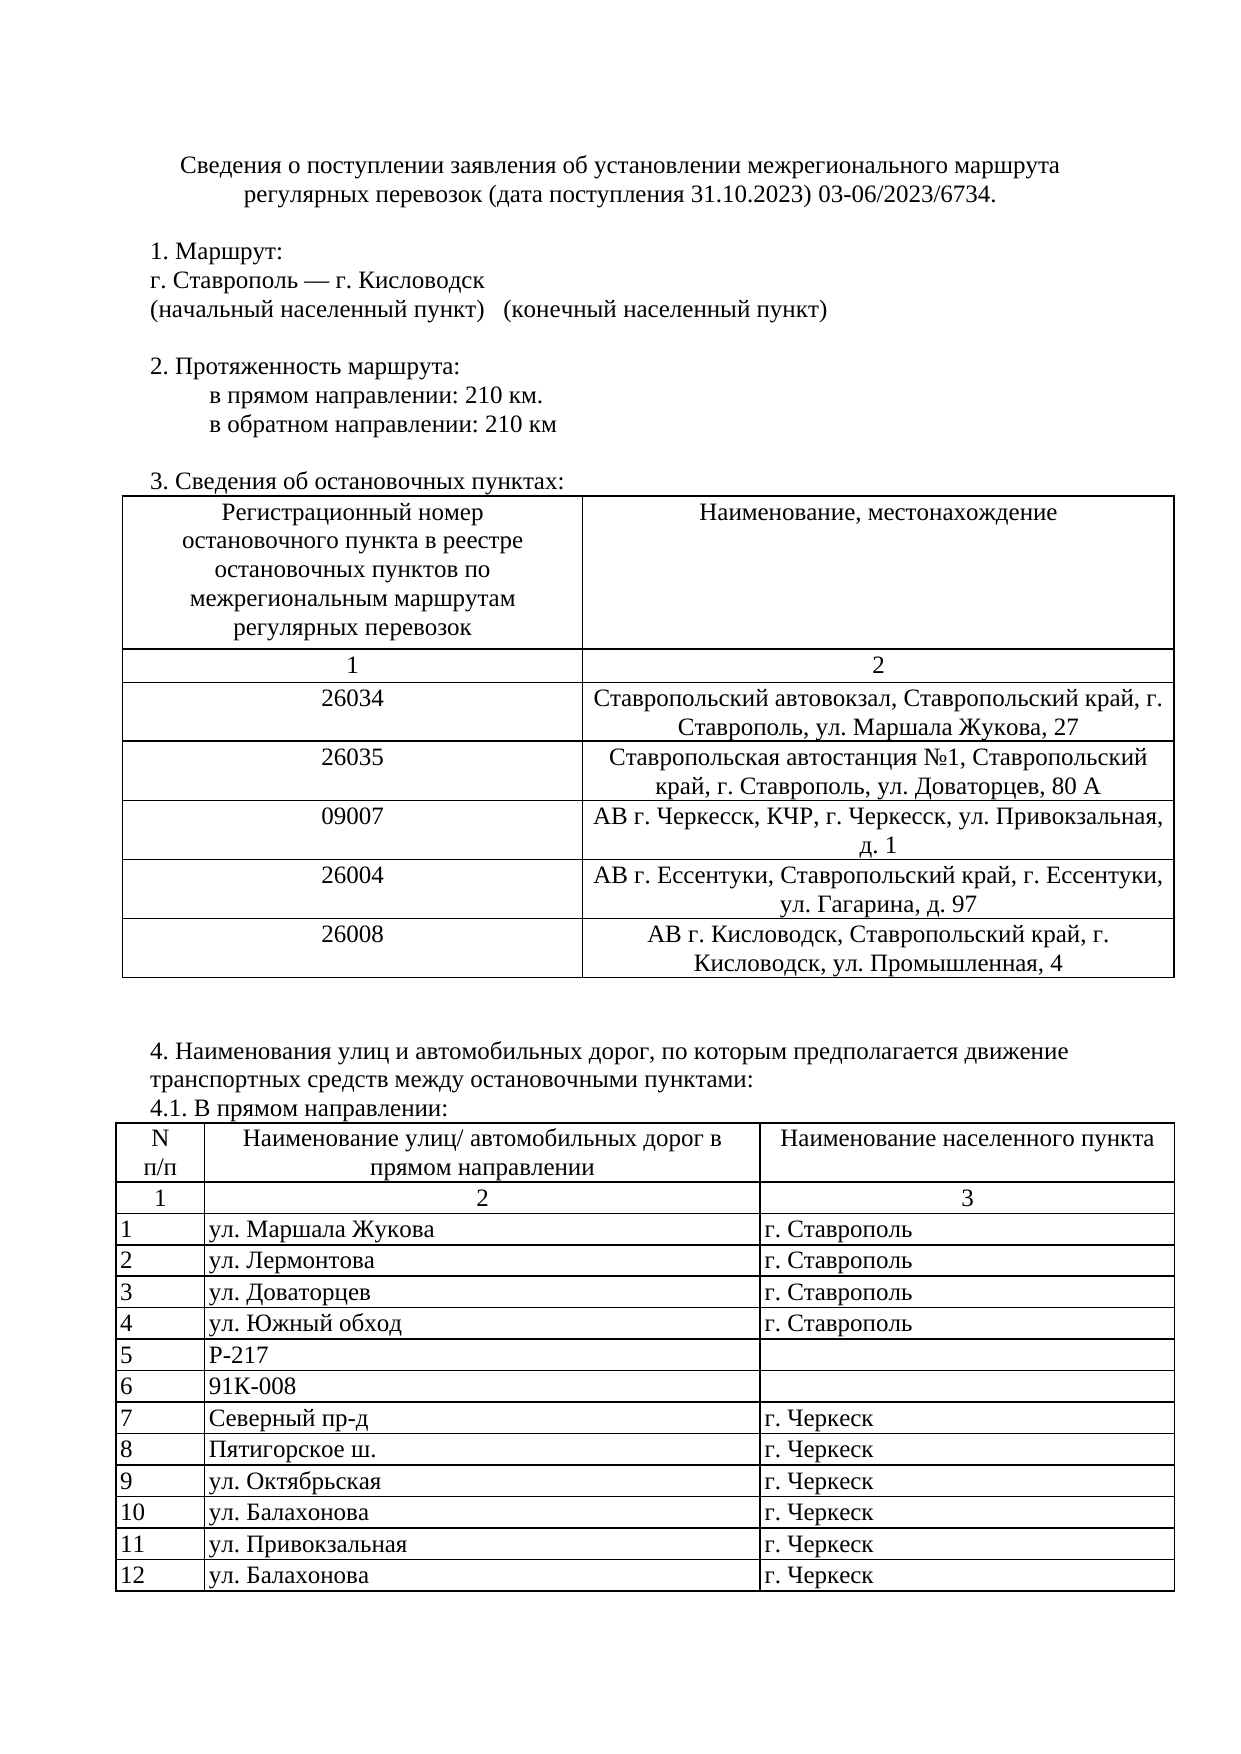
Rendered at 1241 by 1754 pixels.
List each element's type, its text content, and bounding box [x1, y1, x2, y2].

table_cell г. Черкеск [761, 1434, 1174, 1464]
table_cell Р-217 [205, 1340, 759, 1370]
table_cell г. Ставрополь [761, 1308, 1174, 1338]
text в прямом направлении: 210 км. [150, 380, 1090, 409]
table_cell 8 [117, 1434, 204, 1464]
table_cell 9 [117, 1466, 204, 1496]
text 4.1. В прямом направлении: [150, 1093, 1090, 1122]
table_cell 1 [117, 1214, 204, 1244]
table_cell 7 [117, 1403, 204, 1433]
table_cell 26034 [123, 683, 582, 740]
table_cell 2 [583, 650, 1173, 681]
text в обратном направлении: 210 км [150, 409, 1090, 437]
table_cell ул. Южный обход [205, 1308, 759, 1338]
table_cell Пятигорское ш. [205, 1434, 759, 1464]
table_cell г. Ставрополь [761, 1277, 1174, 1307]
table_cell [761, 1340, 1174, 1370]
table_cell Северный пр-д [205, 1403, 759, 1433]
text 4. Наименования улиц и автомобильных дорог, по которым предполагается движение транспортных средств между остановочными пунктами: [150, 1036, 1090, 1093]
table_cell 10 [117, 1497, 204, 1527]
table_cell г. Ставрополь [761, 1246, 1174, 1275]
table_cell ул. Маршала Жукова [205, 1214, 759, 1244]
table_cell 91К-008 [205, 1371, 759, 1401]
table_cell 26008 [123, 919, 582, 977]
table_header Наименование, местонахождение [583, 497, 1173, 648]
table_cell г. Черкеск [761, 1560, 1174, 1590]
text 3. Сведения об остановочных пунктах: [150, 466, 1090, 495]
table_cell 5 [117, 1340, 204, 1370]
table_cell 26004 [123, 860, 582, 918]
text Сведения о поступлении заявления об установлении межрегионального маршрута регулярных перевозок (дата поступления 31.10.2023) 03-06/2023/6734. [150, 150, 1090, 207]
table_cell г. Черкеск [761, 1403, 1174, 1433]
table_cell [761, 1371, 1174, 1401]
table_cell 1 [123, 650, 582, 681]
table_cell ул. Доваторцев [205, 1277, 759, 1307]
text 2. Протяженность маршрута: [150, 351, 1090, 380]
table_header Наименование улиц/ автомобильных дорог в прямом направлении [205, 1124, 759, 1181]
table_cell 2 [117, 1246, 204, 1275]
table_cell 1 [117, 1183, 204, 1212]
table_cell ул. Лермонтова [205, 1246, 759, 1275]
table_cell 6 [117, 1371, 204, 1401]
table_cell АВ г. Кисловодск, Ставропольский край, г. Кисловодск, ул. Промышленная, 4 [583, 919, 1173, 977]
table_cell 4 [117, 1308, 204, 1338]
table_cell г. Ставрополь [761, 1214, 1174, 1244]
table_cell Ставропольская автостанция №1, Ставропольский край, г. Ставрополь, ул. Доваторцев, 80 А [583, 742, 1173, 799]
table_cell Ставропольский автовокзал, Ставропольский край, г. Ставрополь, ул. Маршала Жукова, 27 [583, 683, 1173, 740]
table_header N п/п [117, 1124, 204, 1181]
table_cell 3 [761, 1183, 1174, 1212]
table_cell г. Черкеск [761, 1529, 1174, 1558]
table_cell АВ г. Ессентуки, Ставропольский край, г. Ессентуки, ул. Гагарина, д. 97 [583, 860, 1173, 918]
table_header Регистрационный номер остановочного пункта в реестре остановочных пунктов по межрегиональным маршрутам регулярных перевозок [123, 497, 582, 648]
table_cell 12 [117, 1560, 204, 1590]
text (начальный населенный пункт) (конечный населенный пункт) [150, 294, 1090, 322]
table_cell ул. Привокзальная [205, 1529, 759, 1558]
table_cell 09007 [123, 801, 582, 858]
table_cell ул. Балахонова [205, 1497, 759, 1527]
table_cell 2 [205, 1183, 759, 1212]
table_cell ул. Балахонова [205, 1560, 759, 1590]
table_cell 11 [117, 1529, 204, 1558]
table_cell 26035 [123, 742, 582, 799]
table_header Наименование населенного пункта [761, 1124, 1174, 1181]
table_cell ул. Октябрьская [205, 1466, 759, 1496]
table_cell г. Черкеск [761, 1497, 1174, 1527]
table_cell 3 [117, 1277, 204, 1307]
text 1. Маршрут: [150, 236, 1090, 265]
table_cell г. Черкеск [761, 1466, 1174, 1496]
table_cell АВ г. Черкесск, КЧР, г. Черкесск, ул. Привокзальная, д. 1 [583, 801, 1173, 858]
text г. Ставрополь — г. Кисловодск [150, 265, 1090, 294]
